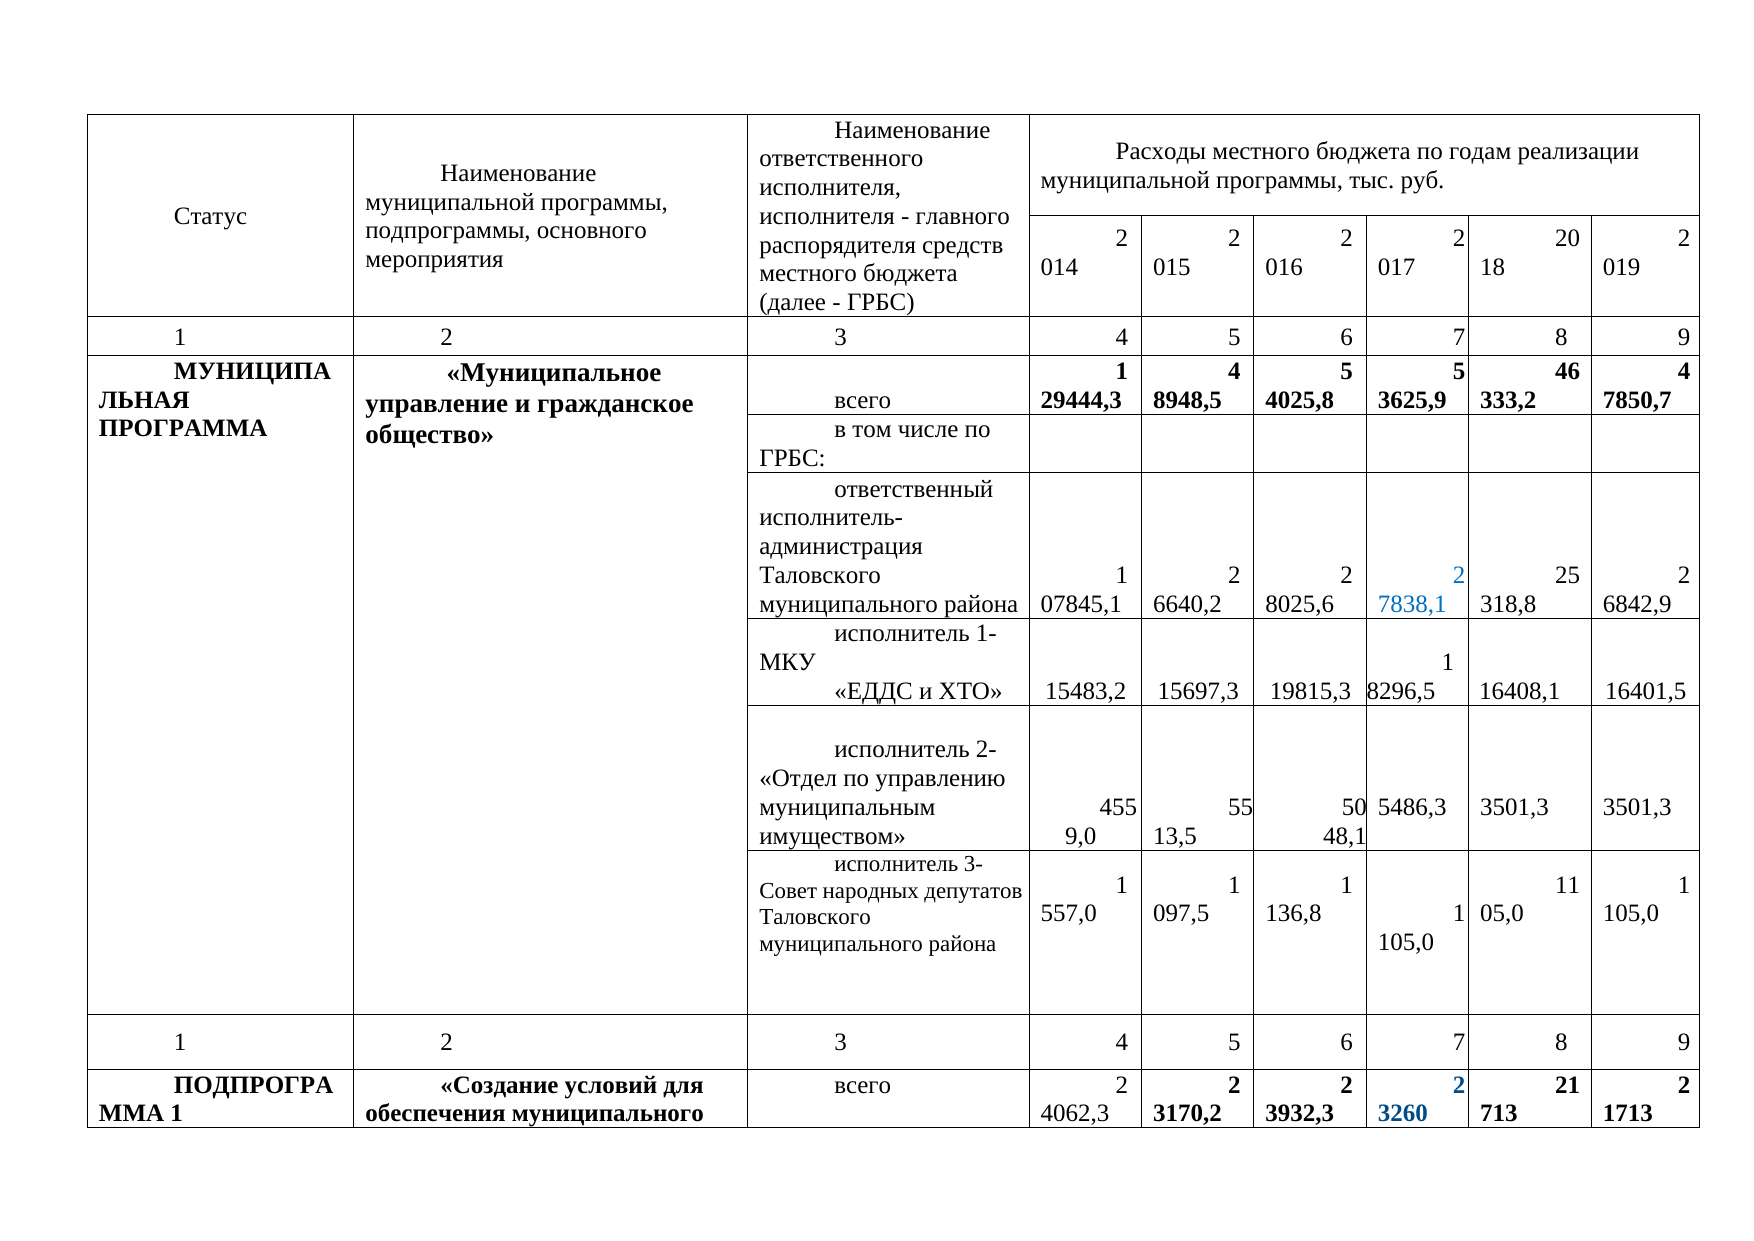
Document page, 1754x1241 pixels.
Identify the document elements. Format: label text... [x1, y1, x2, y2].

table_cell 21713 [1592, 1070, 1699, 1127]
table_cell 2014 [1030, 216, 1141, 316]
table_cell [1469, 415, 1591, 472]
table_cell 23170,2 [1142, 1070, 1253, 1127]
table_cell 2 [354, 1015, 747, 1069]
table_cell 2016 [1254, 216, 1366, 316]
table_cell 5486,3 [1367, 706, 1468, 849]
table_cell исполнитель 3- Совет народных депутатов Таловского муниципального района [748, 851, 1029, 1013]
table_cell 24062,3 [1030, 1070, 1141, 1127]
table_cell 3 [748, 317, 1029, 355]
table_cell 7 [1367, 317, 1468, 355]
table_cell 5048,1 [1254, 706, 1366, 849]
table_cell Наименование муниципальной программы, подпрограммы, основного мероприятия [354, 115, 747, 316]
table_cell 18296,5 [1367, 619, 1468, 705]
table_cell 2018 [1469, 216, 1591, 316]
table_cell 7 [1367, 1015, 1468, 1069]
table_cell [1030, 415, 1141, 472]
table_cell 4 [1030, 317, 1141, 355]
table_cell 2019 [1592, 216, 1699, 316]
table_cell 48948,5 [1142, 356, 1253, 413]
table_cell 4559,0 [1030, 706, 1141, 849]
table_cell 47850,7 [1592, 356, 1699, 413]
table_cell 15697,3 [1142, 619, 1253, 705]
table_cell 1105,0 [1367, 851, 1468, 1013]
table_cell 15483,2 [1030, 619, 1141, 705]
table_cell 27838,1 [1367, 473, 1468, 617]
table_cell всего [748, 356, 1029, 413]
table_cell 46333,2 [1469, 356, 1591, 413]
table_cell МУНИЦИПАЛЬНАЯ ПРОГРАММА [88, 356, 353, 1013]
table_cell всего [748, 1070, 1029, 1127]
table_cell 26640,2 [1142, 473, 1253, 617]
table_cell 9 [1592, 317, 1699, 355]
table_cell 2017 [1367, 216, 1468, 316]
table_cell 3501,3 [1469, 706, 1591, 849]
table_cell 6 [1254, 317, 1366, 355]
table_cell 4 [1030, 1015, 1141, 1069]
table_cell 5513,5 [1142, 706, 1253, 849]
table_cell 3 [748, 1015, 1029, 1069]
table_cell 1136,8 [1254, 851, 1366, 1013]
table_cell 25318,8 [1469, 473, 1591, 617]
table_cell Статус [88, 115, 353, 316]
table_cell ПОДПРОГРАММА 1 [88, 1070, 353, 1127]
table_cell 1097,5 [1142, 851, 1253, 1013]
table_cell 3501,3 [1592, 706, 1699, 849]
table_cell 16401,5 [1592, 619, 1699, 705]
table_cell исполнитель 1-МКУ «ЕДДС и ХТО» [748, 619, 1029, 705]
table_cell 1 [88, 317, 353, 355]
table_cell 107845,1 [1030, 473, 1141, 617]
table_cell 1557,0 [1030, 851, 1141, 1013]
table_cell Наименование ответственного исполнителя, исполнителя - главного распорядителя средств местного бюджета (далее - ГРБС) [748, 115, 1029, 316]
table_cell 8 [1469, 1015, 1591, 1069]
table_cell исполнитель 2- «Отдел по управлению муниципальным имуществом» [748, 706, 1029, 849]
table_cell 1105,0 [1469, 851, 1591, 1013]
table_cell 23260 [1367, 1070, 1468, 1127]
table_cell 6 [1254, 1015, 1366, 1069]
table_cell 19815,3 [1254, 619, 1366, 705]
table_cell 54025,8 [1254, 356, 1366, 413]
table_cell ответственный исполнитель- администрация Таловского муниципального района [748, 473, 1029, 617]
table_cell [1254, 415, 1366, 472]
table_cell 23932,3 [1254, 1070, 1366, 1127]
table_cell 16408,1 [1469, 619, 1591, 705]
table_cell в том числе по ГРБС: [748, 415, 1029, 472]
table_cell 5 [1142, 317, 1253, 355]
table_cell 21713 [1469, 1070, 1591, 1127]
table_cell 1105,0 [1592, 851, 1699, 1013]
table_cell [1142, 415, 1253, 472]
table_cell 2 [354, 317, 747, 355]
table_cell 8 [1469, 317, 1591, 355]
table_cell 53625,9 [1367, 356, 1468, 413]
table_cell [354, 1070, 747, 1127]
table_cell 26842,9 [1592, 473, 1699, 617]
table_cell 2015 [1142, 216, 1253, 316]
table_cell [1367, 415, 1468, 472]
table_cell 1 [88, 1015, 353, 1069]
table_cell 5 [1142, 1015, 1253, 1069]
table_cell «Муниципальное управление и гражданское общество» [354, 356, 747, 1013]
table_cell [1592, 415, 1699, 472]
table_cell 9 [1592, 1015, 1699, 1069]
table_cell 129444,3 [1030, 356, 1141, 413]
table_cell Расходы местного бюджета по годам реализации муниципальной программы, тыс. руб. [1030, 115, 1699, 215]
table_cell 28025,6 [1254, 473, 1366, 617]
